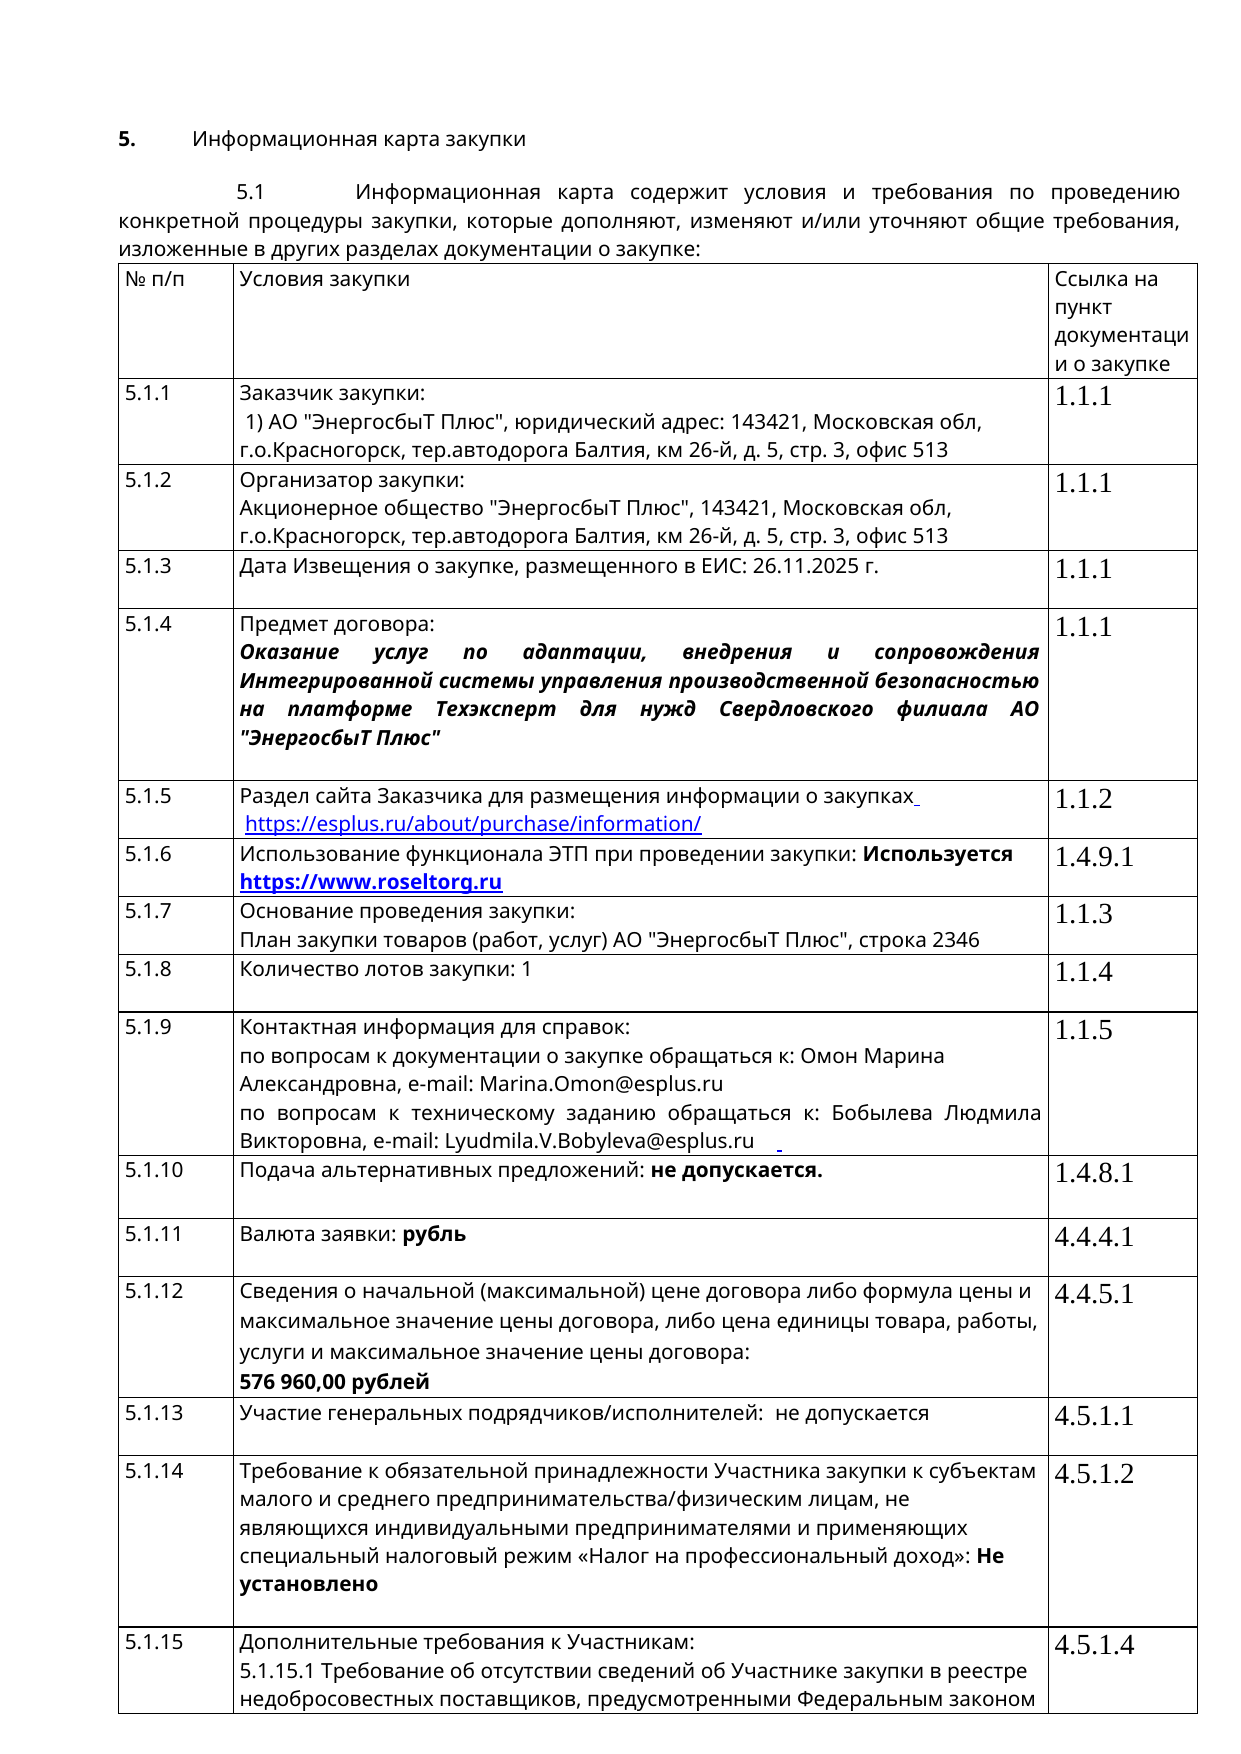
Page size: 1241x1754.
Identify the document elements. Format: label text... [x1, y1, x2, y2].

table_cell Количество лотов закупки: 1 [234, 955, 1048, 1011]
table_cell [119, 1219, 233, 1276]
table_cell Валюта заявки: рубль [234, 1219, 1048, 1276]
table_cell [119, 465, 233, 550]
table_cell 1.1.1 [1049, 609, 1197, 780]
table_cell Раздел сайта Заказчика для размещения информации о закупках https://esplus.ru/about/purchase/information/ [234, 781, 1048, 838]
table_header Ссылка на пункт документации о закупке [1049, 264, 1197, 377]
table_cell [119, 1277, 233, 1397]
table_cell [119, 1628, 233, 1713]
table_cell Подача альтернативных предложений: не допускается. [234, 1156, 1048, 1218]
table_cell Требование к обязательной принадлежности Участника закупки к субъектам малого и среднего предпринимательства/физическим лицам, не являющихся индивидуальными предпринимателями и применяющих специальный налоговый режим «Налог на профессиональный доход»: Не установлено [234, 1456, 1048, 1626]
text 5.1 Информационная карта содержит условия и требования по проведению конкретной процедуры закупки, которые дополняют, изменяют и/или уточняют общие требования, изложенные в других разделах документации о закупке: [118, 177, 1181, 263]
table_cell [119, 551, 233, 608]
table_cell 1.1.1 [1049, 551, 1197, 608]
table_cell [119, 1456, 233, 1626]
table_cell 1.1.5 [1049, 1013, 1197, 1154]
table_cell 4.5.1.1 [1049, 1398, 1197, 1455]
table_cell Предмет договора: Оказание услуг по адаптации, внедрения и сопровождения Интегрированной системы управления производственной безопасностью на платформе Техэксперт для нужд Свердловского филиала АО "ЭнергосбыТ Плюс" [234, 609, 1048, 780]
table_cell [119, 839, 233, 896]
table_cell 4.4.5.1 [1049, 1277, 1197, 1397]
table_header Условия закупки [234, 264, 1048, 377]
table_cell 4.4.4.1 [1049, 1219, 1197, 1276]
table_cell 1.1.2 [1049, 781, 1197, 838]
table_cell Организатор закупки: Акционерное общество "ЭнергосбыТ Плюс", 143421, Московская обл, г.о.Красногорск, тер.автодорога Балтия, км 26-й, д. 5, стр. 3, офис 513 [234, 465, 1048, 550]
table_cell [119, 379, 233, 464]
table_cell 1.1.1 [1049, 379, 1197, 464]
table_cell [119, 1013, 233, 1154]
table_cell [119, 897, 233, 953]
table_cell [119, 781, 233, 838]
table_cell 4.5.1.2 [1049, 1456, 1197, 1626]
table_cell 1.1.1 [1049, 465, 1197, 550]
table_cell Основание проведения закупки: План закупки товаров (работ, услуг) АО "ЭнергосбыТ Плюс", строка 2346 [234, 897, 1048, 953]
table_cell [234, 1628, 1048, 1713]
table_cell Контактная информация для справок: по вопросам к документации о закупке обращаться к: Омон Марина Александровна, e-mail: Marina.Omon@esplus.ru по вопросам к техническому заданию обращаться к: Бобылева Людмила Викторовна, e-mail: Lyudmila.V.Bobyleva@esplus.ru [234, 1013, 1048, 1154]
table_cell 1.4.8.1 [1049, 1156, 1197, 1218]
table_header № п/п [119, 264, 233, 377]
table_cell Использование функционала ЭТП при проведении закупки: Используется https://www.roseltorg.ru [234, 839, 1048, 896]
table_cell Дата Извещения о закупке, размещенного в ЕИС: 26.11.2025 г. [234, 551, 1048, 608]
table_cell 1.1.4 [1049, 955, 1197, 1011]
table_cell 4.5.1.4 [1049, 1628, 1197, 1713]
table_cell Участие генеральных подрядчиков/исполнителей: не допускается [234, 1398, 1048, 1455]
table_cell [119, 1156, 233, 1218]
table_cell [119, 955, 233, 1011]
table_cell [119, 1398, 233, 1455]
table_cell Сведения о начальной (максимальной) цене договора либо формула цены и максимальное значение цены договора, либо цена единицы товара, работы, услуги и максимальное значение цены договора: 576 960,00 рублей [234, 1277, 1048, 1397]
table_cell 1.4.9.1 [1049, 839, 1197, 896]
table_cell Заказчик закупки: 1) АО "ЭнергосбыТ Плюс", юридический адрес: 143421, Московская обл, г.о.Красногорск, тер.автодорога Балтия, км 26-й, д. 5, стр. 3, офис 513 [234, 379, 1048, 464]
table_cell [119, 609, 233, 780]
subtitle Информационная карта закупки [118, 124, 1181, 152]
table_cell 1.1.3 [1049, 897, 1197, 953]
